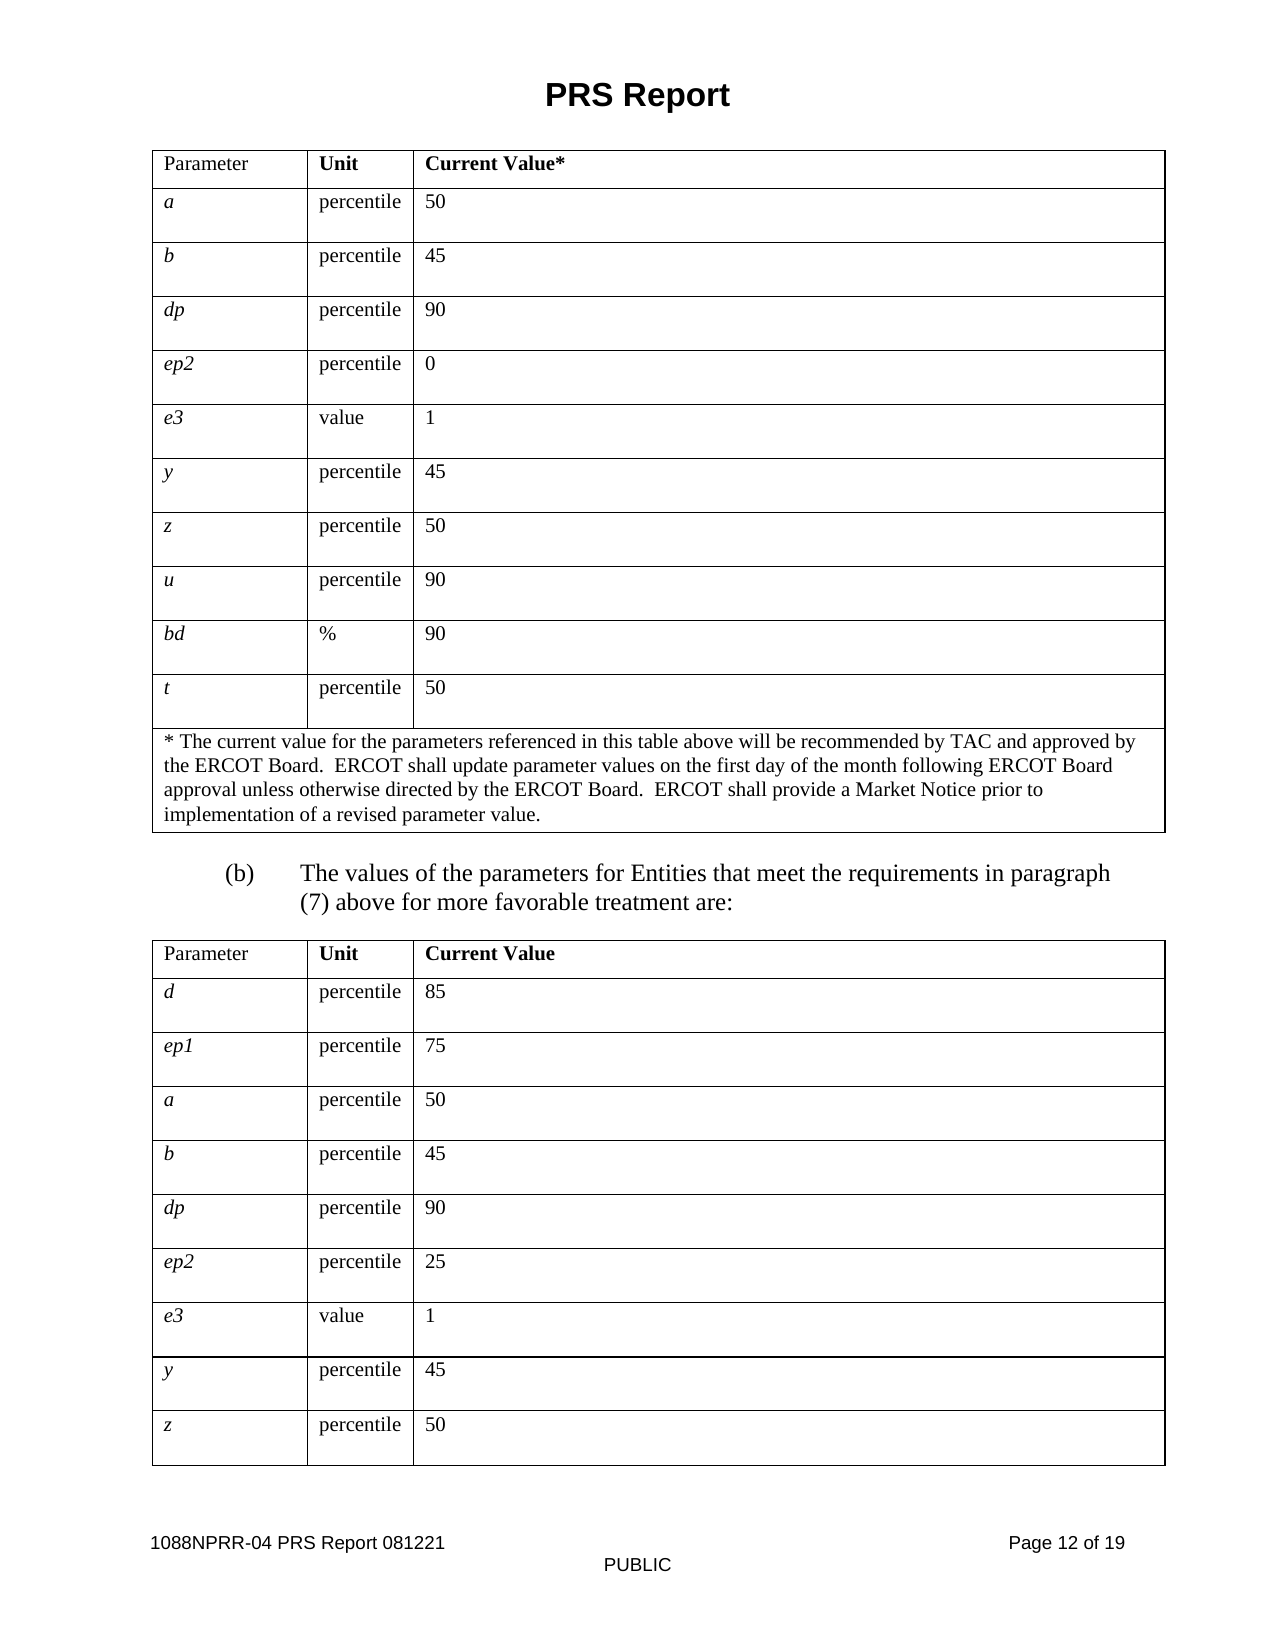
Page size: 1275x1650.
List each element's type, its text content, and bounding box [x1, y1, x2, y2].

table_cell percentile [308, 1195, 413, 1248]
table_cell value [308, 1303, 413, 1356]
table_cell b [153, 1141, 307, 1194]
table_cell 50 [414, 675, 1164, 728]
table_cell percentile [308, 1358, 413, 1410]
table_cell d [153, 979, 307, 1032]
table_header Current Value* [414, 151, 1164, 188]
table_cell b [153, 243, 307, 296]
table_cell ep1 [153, 1033, 307, 1086]
table_cell 45 [414, 1141, 1164, 1194]
table_cell 90 [414, 297, 1164, 350]
table_cell a [153, 1087, 307, 1140]
table_cell * The current value for the parameters referenced in this table above will be recommended by TAC and approved by the ERCOT Board. ERCOT shall update parameter values on the first day of the month following ERCOT Board approval unless otherwise directed by the ERCOT Board. ERCOT shall provide a Market Notice prior to implementation of a revised parameter value. [153, 729, 1164, 832]
table_cell t [153, 675, 307, 728]
table_header Unit [308, 941, 413, 978]
table_cell bd [153, 621, 307, 674]
table_cell dp [153, 1195, 307, 1248]
table_cell percentile [308, 1249, 413, 1302]
table_cell percentile [308, 567, 413, 620]
table_cell 0 [414, 351, 1164, 404]
table_cell percentile [308, 675, 413, 728]
table_cell 50 [414, 189, 1164, 242]
table_cell 90 [414, 567, 1164, 620]
table_header Parameter [153, 151, 307, 188]
table_cell percentile [308, 243, 413, 296]
table_cell 1 [414, 405, 1164, 458]
table_cell 45 [414, 1358, 1164, 1410]
table_cell 90 [414, 1195, 1164, 1248]
table_cell dp [153, 297, 307, 350]
table_cell ep2 [153, 351, 307, 404]
table_cell 50 [414, 1411, 1164, 1464]
table_cell 1 [414, 1303, 1164, 1356]
table_cell 45 [414, 459, 1164, 512]
table_cell percentile [308, 459, 413, 512]
table_cell y [153, 459, 307, 512]
table_cell percentile [308, 1087, 413, 1140]
table_cell percentile [308, 297, 413, 350]
table_cell 85 [414, 979, 1164, 1032]
table_cell percentile [308, 979, 413, 1032]
table_header Parameter [153, 941, 307, 978]
table_cell 90 [414, 621, 1164, 674]
table_cell 45 [414, 243, 1164, 296]
table_cell percentile [308, 1033, 413, 1086]
table_cell 50 [414, 513, 1164, 566]
table_cell value [308, 405, 413, 458]
table_cell 50 [414, 1087, 1164, 1140]
table_header Unit [308, 151, 413, 188]
table_cell 75 [414, 1033, 1164, 1086]
table_cell e3 [153, 1303, 307, 1356]
table_cell percentile [308, 351, 413, 404]
table_cell percentile [308, 1141, 413, 1194]
table_cell u [153, 567, 307, 620]
table_cell e3 [153, 405, 307, 458]
table_cell ep2 [153, 1249, 307, 1302]
table_cell % [308, 621, 413, 674]
list The values of the parameters for Entities that meet the requirements in paragraph (7) above for more favorable treatment are: [225, 858, 1125, 915]
table_cell percentile [308, 1411, 413, 1464]
table_cell a [153, 189, 307, 242]
table_cell percentile [308, 513, 413, 566]
table_cell z [153, 1411, 307, 1464]
table_header Current Value [414, 941, 1164, 978]
table_cell y [153, 1358, 307, 1410]
table_cell 25 [414, 1249, 1164, 1302]
table_cell percentile [308, 189, 413, 242]
table_cell z [153, 513, 307, 566]
